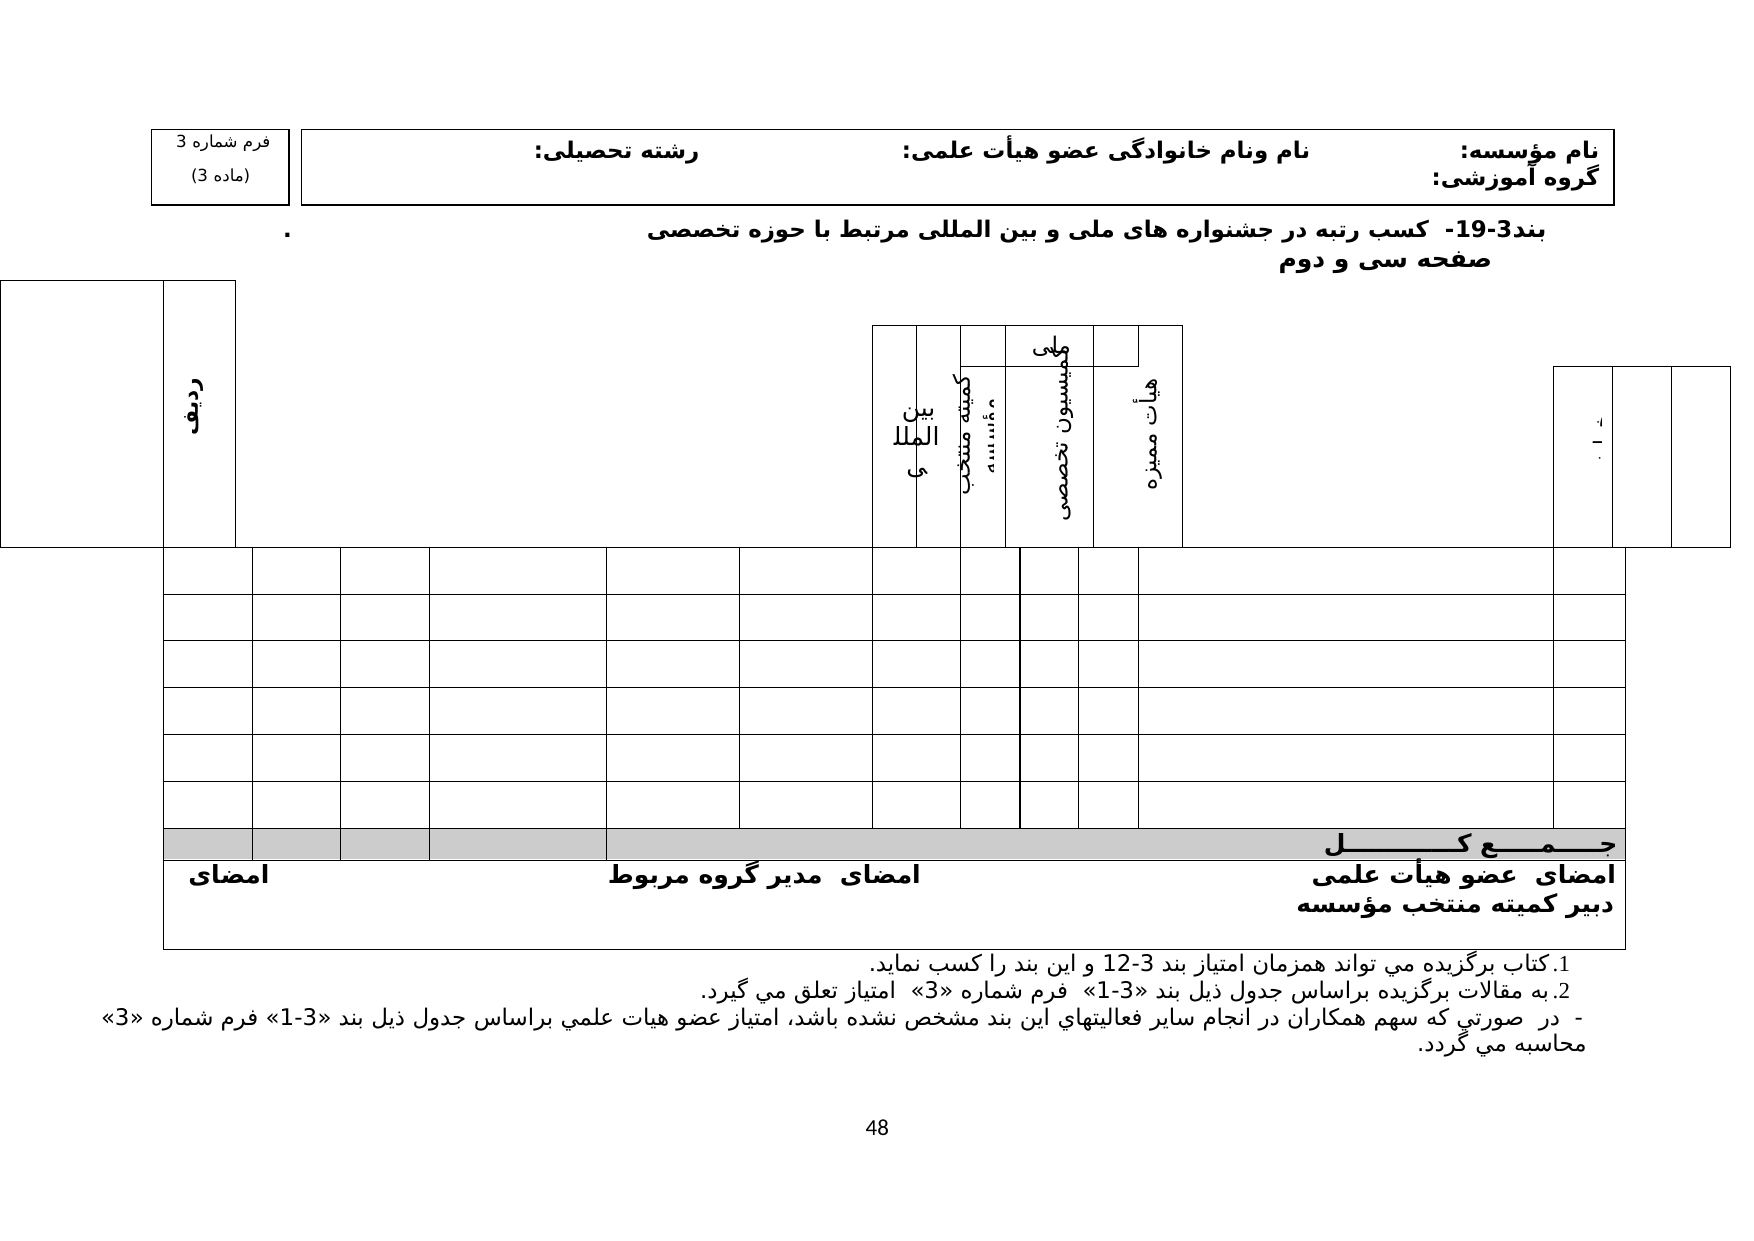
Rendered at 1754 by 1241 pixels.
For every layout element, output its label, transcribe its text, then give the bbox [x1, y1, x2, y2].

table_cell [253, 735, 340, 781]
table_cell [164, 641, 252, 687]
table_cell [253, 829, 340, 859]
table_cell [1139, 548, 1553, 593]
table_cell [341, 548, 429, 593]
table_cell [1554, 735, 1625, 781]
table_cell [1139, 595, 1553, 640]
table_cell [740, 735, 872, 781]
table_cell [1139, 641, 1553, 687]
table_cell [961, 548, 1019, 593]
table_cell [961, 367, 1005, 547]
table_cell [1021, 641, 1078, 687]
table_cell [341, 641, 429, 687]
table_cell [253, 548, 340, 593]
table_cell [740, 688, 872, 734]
text بند3-19- کسب رتبه در جشنواره های ملی و بین المللی مرتبط با حوزه تخصصی . صفحه سی و دوم [37, 215, 1720, 273]
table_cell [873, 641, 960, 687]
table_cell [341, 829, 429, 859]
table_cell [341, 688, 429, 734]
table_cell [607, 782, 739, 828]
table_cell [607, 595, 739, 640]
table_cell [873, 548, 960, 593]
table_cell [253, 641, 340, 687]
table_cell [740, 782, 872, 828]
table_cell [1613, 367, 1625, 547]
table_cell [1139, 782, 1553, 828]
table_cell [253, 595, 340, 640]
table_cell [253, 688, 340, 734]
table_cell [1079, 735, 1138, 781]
text - در صورتي كه سهم همكاران در انجام ساير فعاليتهاي اين بند مشخص نشده باشد، امتياز عضو هيات علمي براساس جدول ذيل بند «3-1» فرم شماره «3» محاسبه مي گردد. [37, 1004, 1590, 1057]
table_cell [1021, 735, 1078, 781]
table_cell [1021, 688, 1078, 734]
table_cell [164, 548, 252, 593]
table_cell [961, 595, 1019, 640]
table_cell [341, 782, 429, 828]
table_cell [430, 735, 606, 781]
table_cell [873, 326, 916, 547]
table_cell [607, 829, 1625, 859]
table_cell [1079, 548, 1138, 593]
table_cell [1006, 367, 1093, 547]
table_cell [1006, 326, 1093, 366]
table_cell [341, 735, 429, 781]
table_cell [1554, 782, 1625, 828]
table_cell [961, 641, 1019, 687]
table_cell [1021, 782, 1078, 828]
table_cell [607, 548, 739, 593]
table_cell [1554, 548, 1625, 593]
list به مقالات برگزيده براساس جدول ذيل بند «3-1» فرم شماره «3» امتياز تعلق مي گيرد. [37, 977, 1553, 1004]
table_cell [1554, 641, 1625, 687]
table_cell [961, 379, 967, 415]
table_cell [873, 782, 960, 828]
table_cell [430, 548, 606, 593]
list كتاب برگزيده مي تواند همزمان امتياز بند 3-12 و این بند را کسب نماید. [37, 950, 1553, 977]
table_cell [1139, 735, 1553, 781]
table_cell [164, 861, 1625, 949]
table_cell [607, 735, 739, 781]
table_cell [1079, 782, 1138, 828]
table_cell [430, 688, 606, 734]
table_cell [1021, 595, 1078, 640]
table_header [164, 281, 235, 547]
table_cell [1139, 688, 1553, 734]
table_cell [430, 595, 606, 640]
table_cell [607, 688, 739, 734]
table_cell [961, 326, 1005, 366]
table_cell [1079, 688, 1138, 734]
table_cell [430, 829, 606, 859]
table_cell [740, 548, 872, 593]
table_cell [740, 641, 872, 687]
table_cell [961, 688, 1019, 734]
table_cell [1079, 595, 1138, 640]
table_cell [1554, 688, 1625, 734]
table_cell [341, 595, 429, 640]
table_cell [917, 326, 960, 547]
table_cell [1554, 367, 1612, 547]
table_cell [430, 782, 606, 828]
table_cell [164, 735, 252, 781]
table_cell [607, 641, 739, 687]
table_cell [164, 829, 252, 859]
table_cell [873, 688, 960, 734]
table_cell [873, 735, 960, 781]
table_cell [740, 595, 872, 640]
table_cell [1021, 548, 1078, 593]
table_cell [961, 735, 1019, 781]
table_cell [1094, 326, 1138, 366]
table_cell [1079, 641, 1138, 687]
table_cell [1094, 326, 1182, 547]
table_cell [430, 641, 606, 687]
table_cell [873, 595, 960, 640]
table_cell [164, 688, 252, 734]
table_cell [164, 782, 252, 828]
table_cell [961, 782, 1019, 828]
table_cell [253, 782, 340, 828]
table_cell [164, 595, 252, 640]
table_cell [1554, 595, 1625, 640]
